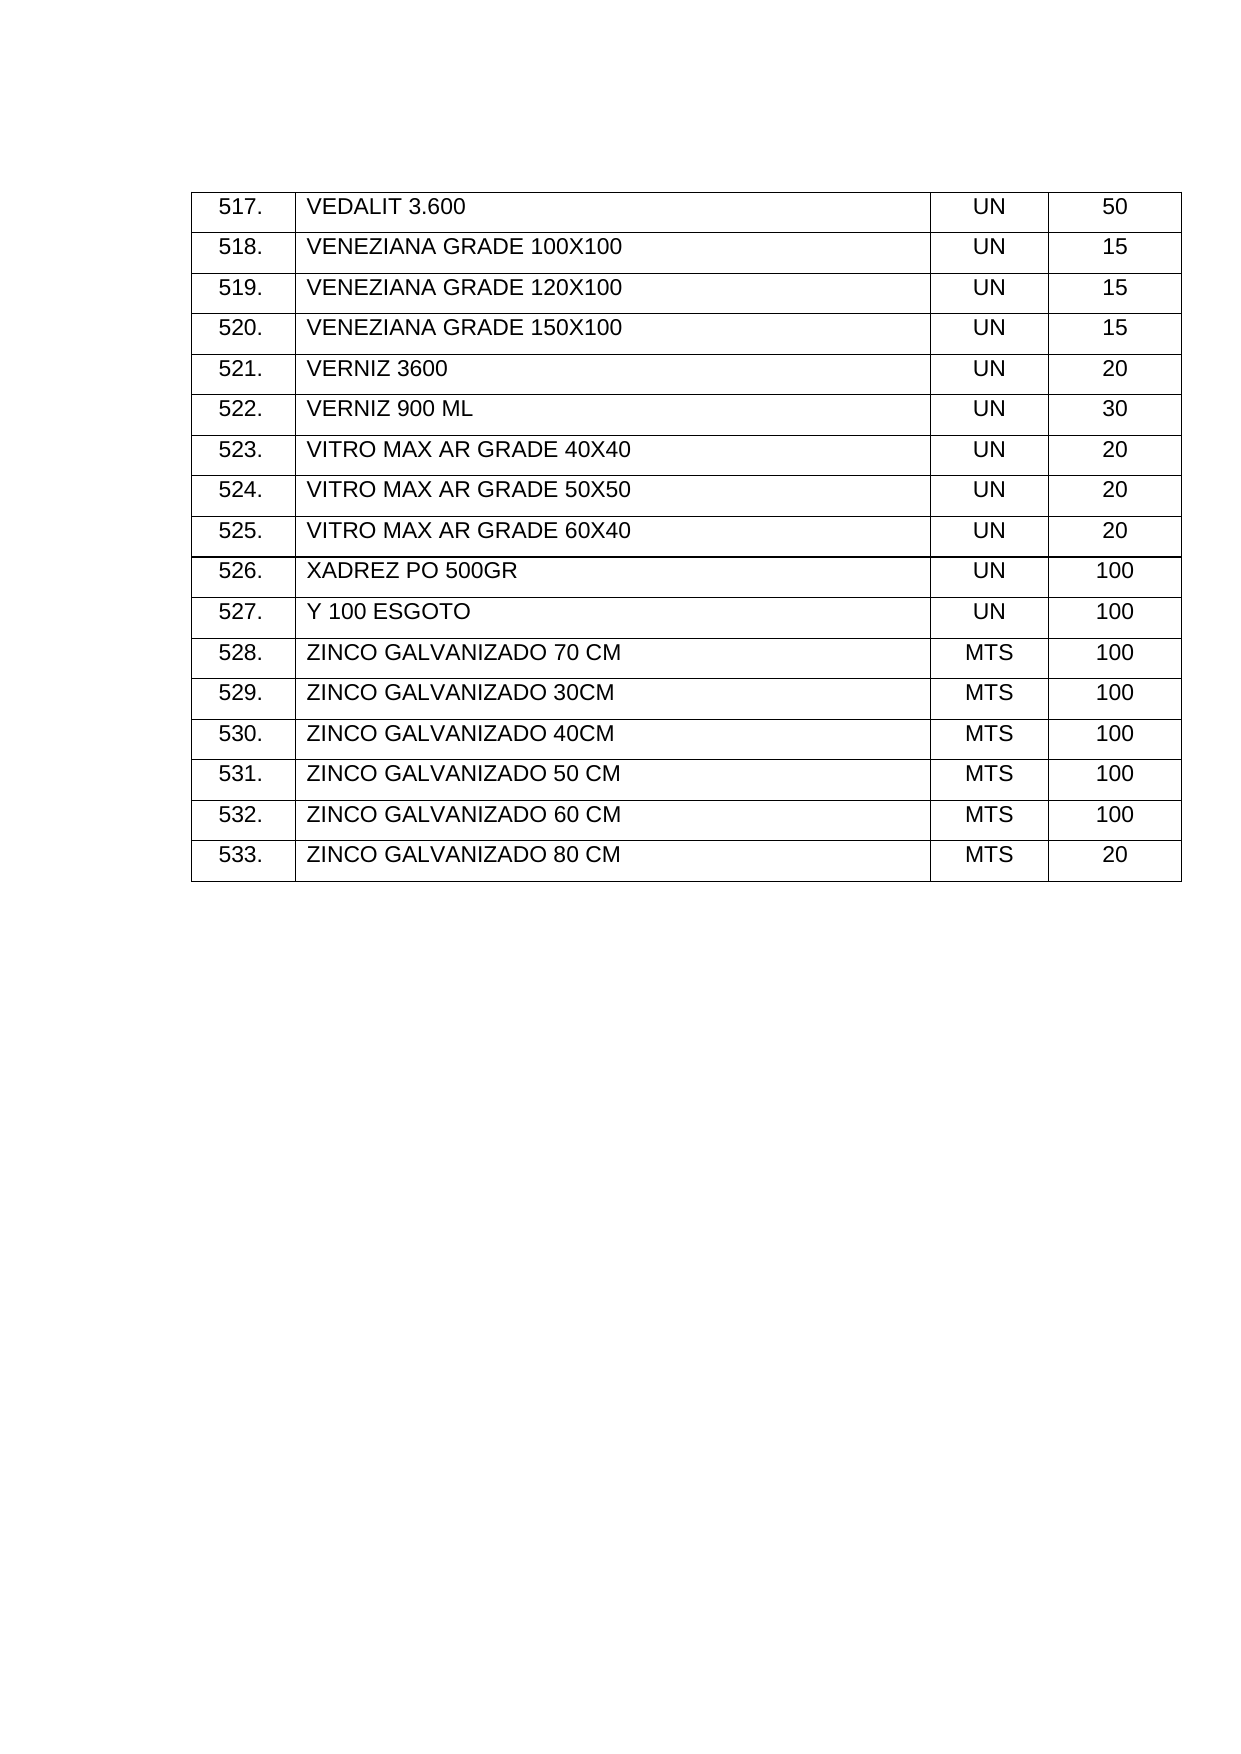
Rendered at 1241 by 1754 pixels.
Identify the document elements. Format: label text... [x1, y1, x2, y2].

table_cell MTS [931, 720, 1048, 759]
table_cell ZINCO GALVANIZADO 30CM [296, 679, 930, 718]
table_cell [192, 193, 295, 232]
table_cell UN [931, 436, 1048, 475]
table_cell 50 [1049, 193, 1181, 232]
table_cell VITRO MAX AR GRADE 50X50 [296, 476, 930, 516]
table_cell MTS [931, 679, 1048, 718]
table_cell [192, 233, 295, 273]
table_cell [192, 476, 295, 516]
table_cell 20 [1049, 436, 1181, 475]
table_cell ZINCO GALVANIZADO 40CM [296, 720, 930, 759]
table_cell UN [931, 355, 1048, 394]
table_cell VITRO MAX AR GRADE 40X40 [296, 436, 930, 475]
table_cell [192, 760, 295, 799]
table_cell XADREZ PO 500GR [296, 558, 930, 597]
table_cell VENEZIANA GRADE 120X100 [296, 274, 930, 313]
table_cell ZINCO GALVANIZADO 60 CM [296, 801, 930, 840]
table_cell MTS [931, 760, 1048, 799]
table_cell [192, 274, 295, 313]
table_cell 100 [1049, 639, 1181, 678]
table_cell VITRO MAX AR GRADE 60X40 [296, 517, 930, 556]
table_cell UN [931, 598, 1048, 637]
table_cell VEDALIT 3.600 [296, 193, 930, 232]
table_cell 100 [1049, 679, 1181, 718]
table_cell 20 [1049, 841, 1181, 881]
table_cell VENEZIANA GRADE 150X100 [296, 314, 930, 354]
table_cell UN [931, 517, 1048, 556]
table_cell [192, 639, 295, 678]
table_cell [192, 801, 295, 840]
table_cell MTS [931, 639, 1048, 678]
table_cell 100 [1049, 801, 1181, 840]
table_cell [192, 517, 295, 556]
table_cell [192, 598, 295, 637]
table_cell [192, 395, 295, 435]
table_cell [192, 720, 295, 759]
table_cell [192, 314, 295, 354]
table_cell 100 [1049, 760, 1181, 799]
table_cell [192, 558, 295, 597]
table_cell [192, 436, 295, 475]
table_cell 20 [1049, 476, 1181, 516]
table_cell MTS [931, 841, 1048, 881]
table_cell ZINCO GALVANIZADO 80 CM [296, 841, 930, 881]
table_cell UN [931, 233, 1048, 273]
table_cell Y 100 ESGOTO [296, 598, 930, 637]
table_cell 100 [1049, 558, 1181, 597]
table_cell 100 [1049, 598, 1181, 637]
table_cell 20 [1049, 355, 1181, 394]
table_cell MTS [931, 801, 1048, 840]
table_cell ZINCO GALVANIZADO 50 CM [296, 760, 930, 799]
table_cell [192, 841, 295, 881]
table_cell UN [931, 193, 1048, 232]
table_cell 20 [1049, 517, 1181, 556]
table_cell UN [931, 558, 1048, 597]
table_cell [192, 355, 295, 394]
table_cell UN [931, 395, 1048, 435]
table_cell UN [931, 274, 1048, 313]
table_cell 15 [1049, 233, 1181, 273]
table_cell 15 [1049, 274, 1181, 313]
table_cell [192, 679, 295, 718]
table_cell UN [931, 476, 1048, 516]
table_cell VENEZIANA GRADE 100X100 [296, 233, 930, 273]
table_cell UN [931, 314, 1048, 354]
table_cell VERNIZ 3600 [296, 355, 930, 394]
table_cell 15 [1049, 314, 1181, 354]
table_cell ZINCO GALVANIZADO 70 CM [296, 639, 930, 678]
table_cell 100 [1049, 720, 1181, 759]
table_cell 30 [1049, 395, 1181, 435]
table_cell VERNIZ 900 ML [296, 395, 930, 435]
